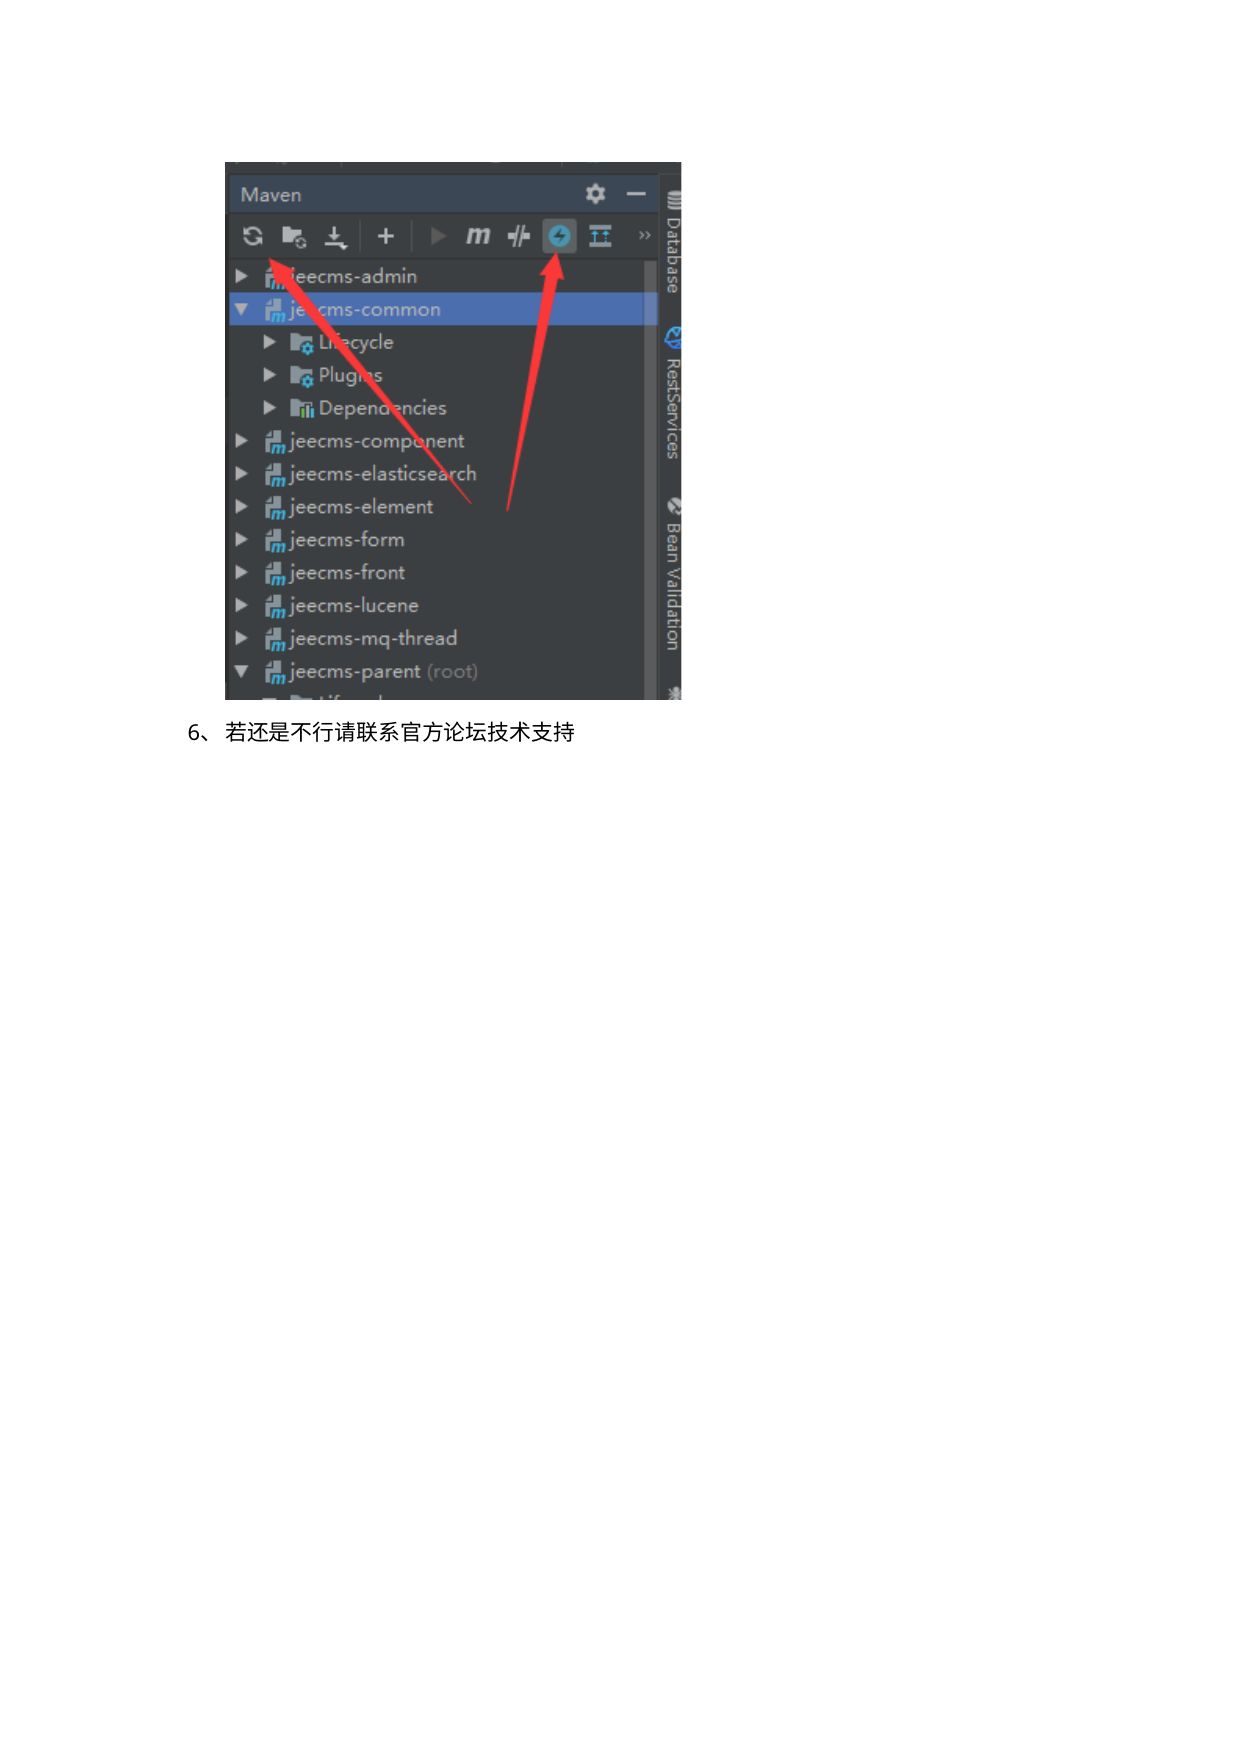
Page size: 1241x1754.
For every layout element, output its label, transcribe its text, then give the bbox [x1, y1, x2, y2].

picture [225, 162, 682, 700]
list 若还是不行请联系官方论坛技术支持 [187, 714, 1053, 747]
